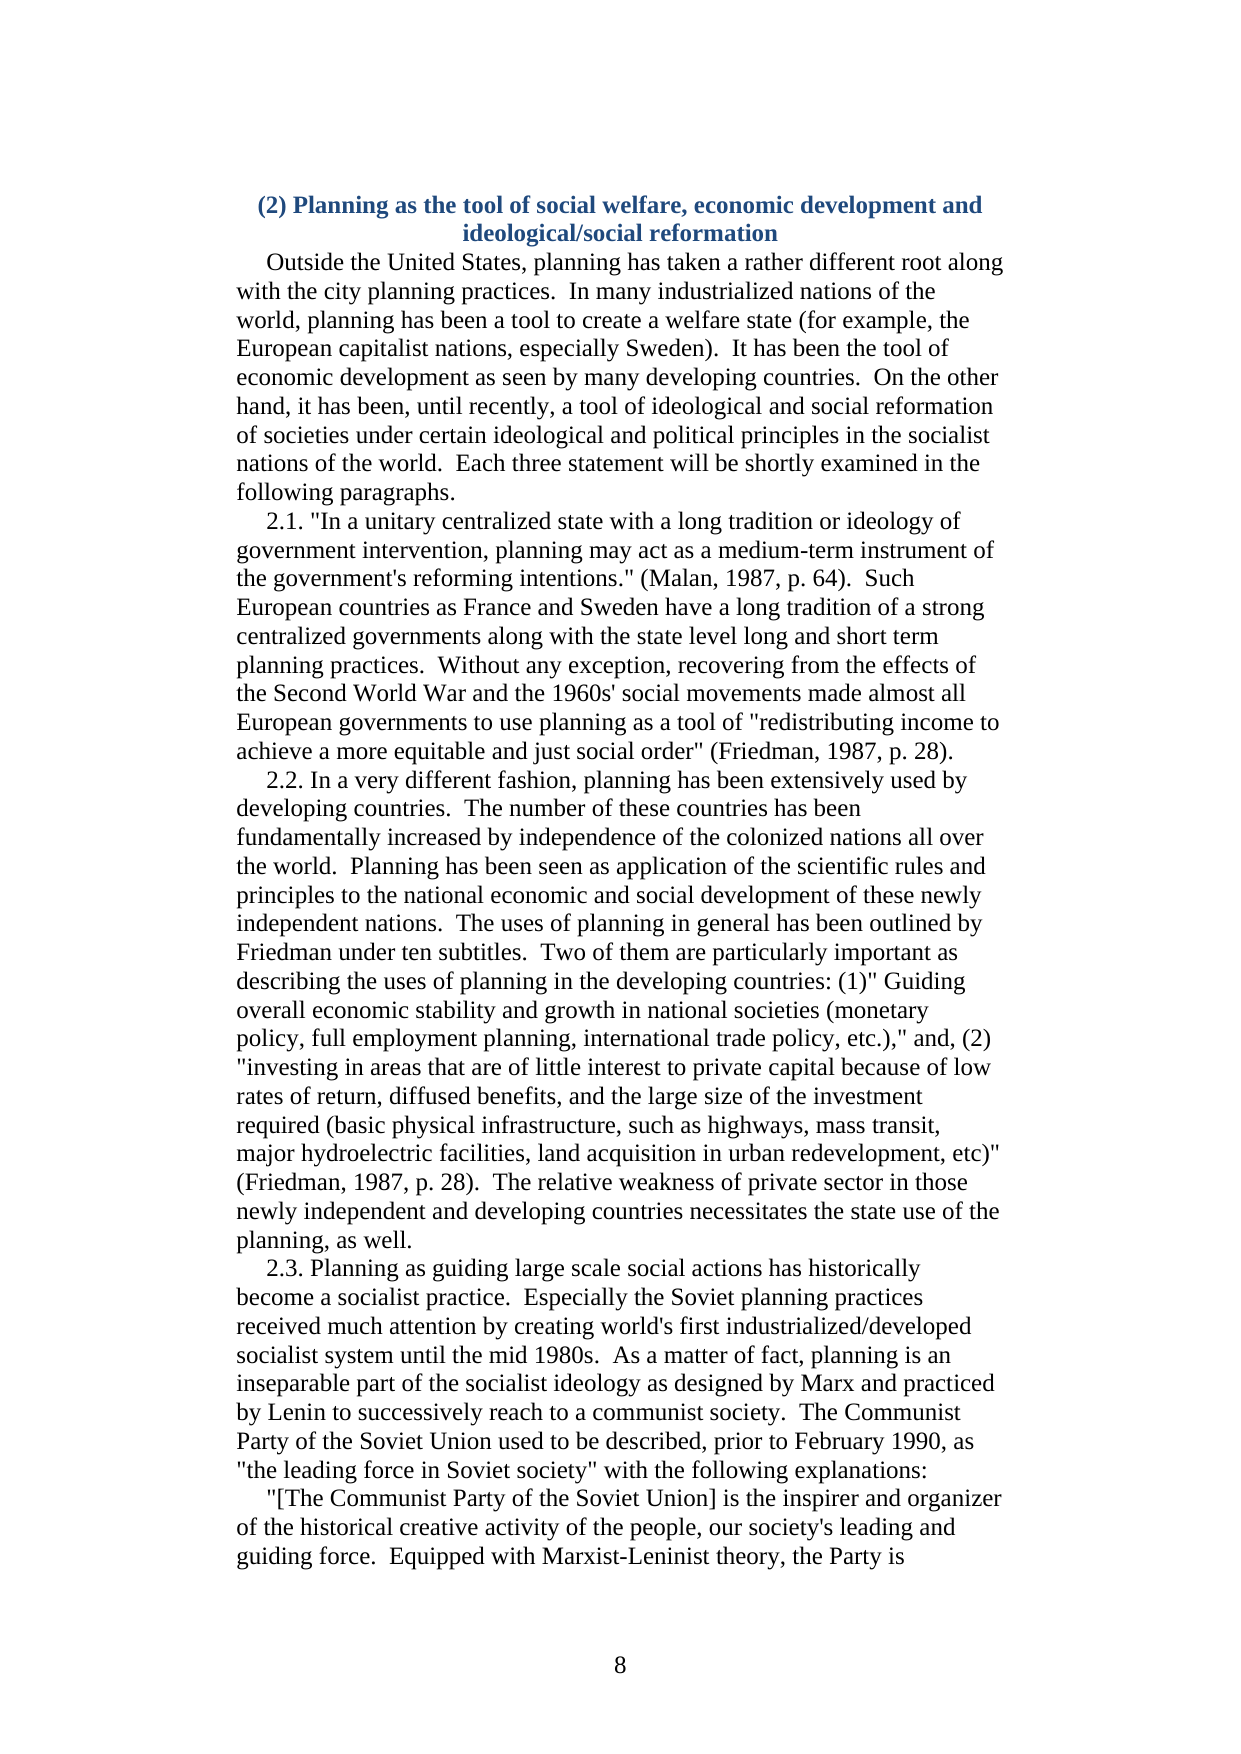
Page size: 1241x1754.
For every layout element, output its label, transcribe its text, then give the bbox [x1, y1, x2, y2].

text Outside the United States, planning has taken a rather different root along with the city planning practices. In many industrialized nations of the world, planning has been a tool to create a welfare state (for example, the European capitalist nations, especially Sweden). It has been the tool of economic development as seen by many developing countries. On the other hand, it has been, until recently, a tool of ideological and social reformation of societies under certain ideological and political principles in the socialist nations of the world. Each three statement will be shortly examined in the following paragraphs. [236, 247, 1004, 506]
text 2.2. In a very different fashion, planning has been extensively used by developing countries. The number of these countries has been fundamentally increased by independence of the colonized nations all over the world. Planning has been seen as application of the scientific rules and principles to the national economic and social development of these newly independent nations. The uses of planning in general has been outlined by Friedman under ten subtitles. Two of them are particularly important as describing the uses of planning in the developing countries: (1)" Guiding overall economic stability and growth in national societies (monetary policy, full employment planning, international trade policy, etc.)," and, (2) "investing in areas that are of little interest to private capital because of low rates of return, diffused benefits, and the large size of the investment required (basic physical infrastructure, such as highways, mass transit, major hydroelectric facilities, land acquisition in urban redevelopment, etc)" (Friedman, 1987, p. 28). The relative weakness of private sector in those newly independent and developing countries necessitates the state use of the planning, as well. [236, 765, 1004, 1253]
text 2.1. "In a unitary centralized state with a long tradition or ideology of government intervention, planning may act as a medium-term instrument of the government's reforming intentions." (Malan, 1987, p. 64). Such European countries as France and Sweden have a long tradition of a strong centralized governments along with the state level long and short term planning practices. Without any exception, recovering from the effects of the Second World War and the 1960s' social movements made almost all European governments to use planning as a tool of "redistributing income to achieve a more equitable and just social order" (Friedman, 1987, p. 28). [236, 506, 1004, 765]
text 2.3. Planning as guiding large scale social actions has historically become a socialist practice. Especially the Soviet planning practices received much attention by creating world's first industrialized/developed socialist system until the mid 1980s. As a matter of fact, planning is an inseparable part of the socialist ideology as designed by Marx and practiced by Lenin to successively reach to a communist society. The Communist Party of the Soviet Union used to be described, prior to February 1990, as "the leading force in Soviet society" with the following explanations: [236, 1253, 1004, 1483]
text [236, 1483, 1004, 1570]
subtitle (2) Planning as the tool of social welfare, economic development and ideological/social reformation [236, 190, 1004, 247]
